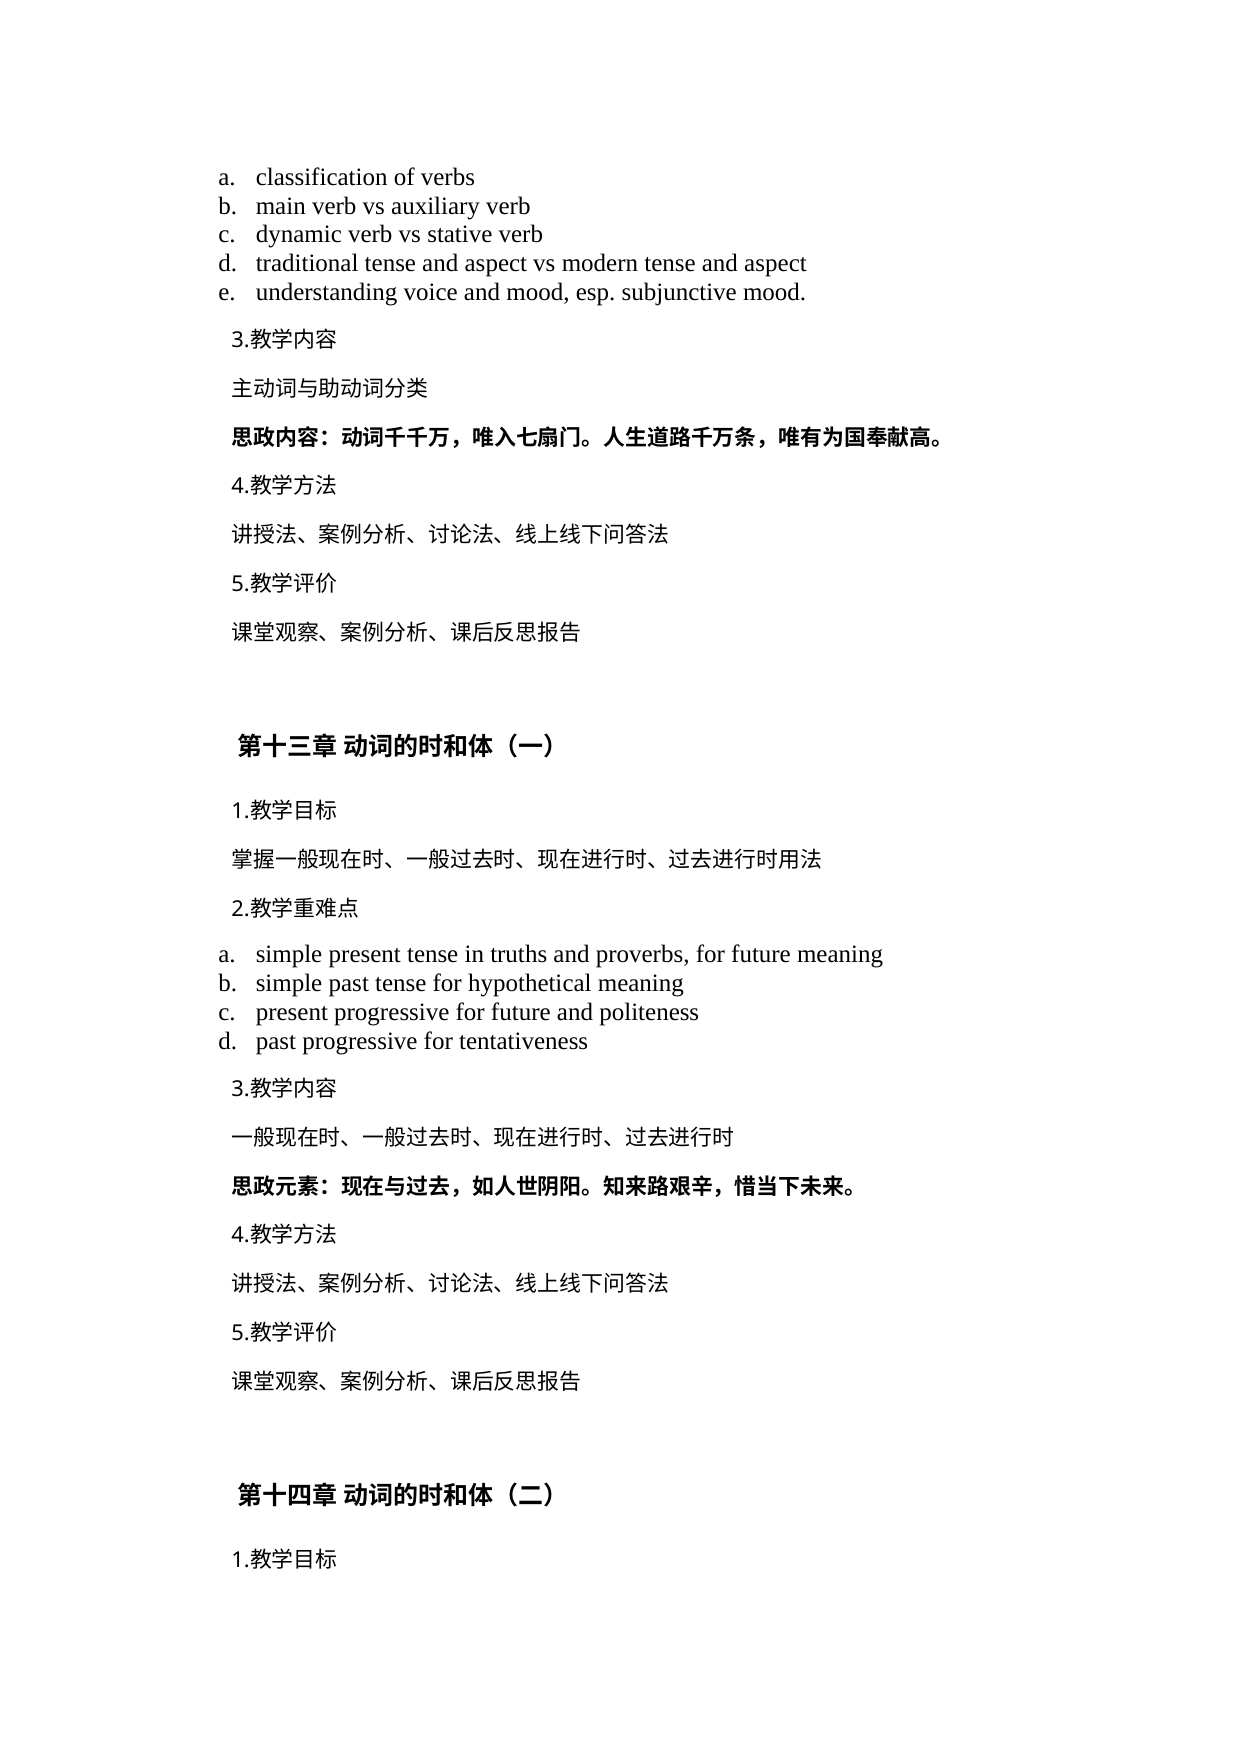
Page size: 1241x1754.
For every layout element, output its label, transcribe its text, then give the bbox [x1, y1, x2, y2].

text 3.教学内容 [187, 1071, 1053, 1103]
text 掌握一般现在时、一般过去时、现在进行时、过去进行时用法 [187, 842, 1053, 874]
text 2.教学重难点 [187, 891, 1053, 923]
text 3.教学内容 [187, 322, 1053, 354]
text 1.教学目标 [187, 793, 1053, 826]
text 讲授法、案例分析、讨论法、线上线下问答法 [187, 1266, 1053, 1298]
text 讲授法、案例分析、讨论法、线上线下问答法 [187, 517, 1053, 549]
text 第十三章 动词的时和体（一） [187, 712, 1053, 777]
text 第十四章 动词的时和体（二） [187, 1461, 1053, 1526]
text 课堂观察、案例分析、课后反思报告 [187, 1363, 1053, 1396]
text 主动词与助动词分类 [187, 371, 1053, 403]
list understanding voice and mood, esp. subjunctive mood. [218, 277, 1053, 306]
text 4.教学方法 [187, 468, 1053, 501]
text 思政内容：动词千千万，唯入七扇门。人生道路千万条，唯有为国奉献高。 [187, 419, 1053, 452]
list simple present tense in truths and proverbs, for future meaning [218, 939, 1053, 968]
list present progressive for future and politeness [218, 997, 1053, 1026]
text 课堂观察、案例分析、课后反思报告 [187, 614, 1053, 647]
list dynamic verb vs stative verb [218, 219, 1053, 248]
text 一般现在时、一般过去时、现在进行时、过去进行时 [187, 1119, 1053, 1152]
text 5.教学评价 [187, 1314, 1053, 1347]
list past progressive for tentativeness [218, 1026, 1053, 1054]
list traditional tense and aspect vs modern tense and aspect [218, 248, 1053, 277]
list simple past tense for hypothetical meaning [218, 968, 1053, 997]
text 1.教学目标 [187, 1542, 1053, 1574]
list classification of verbs [218, 162, 1053, 191]
text 4.教学方法 [187, 1217, 1053, 1249]
list main verb vs auxiliary verb [218, 191, 1053, 219]
text 思政元素：现在与过去，如人世阴阳。知来路艰辛，惜当下未来。 [187, 1168, 1053, 1201]
text 5.教学评价 [187, 566, 1053, 598]
